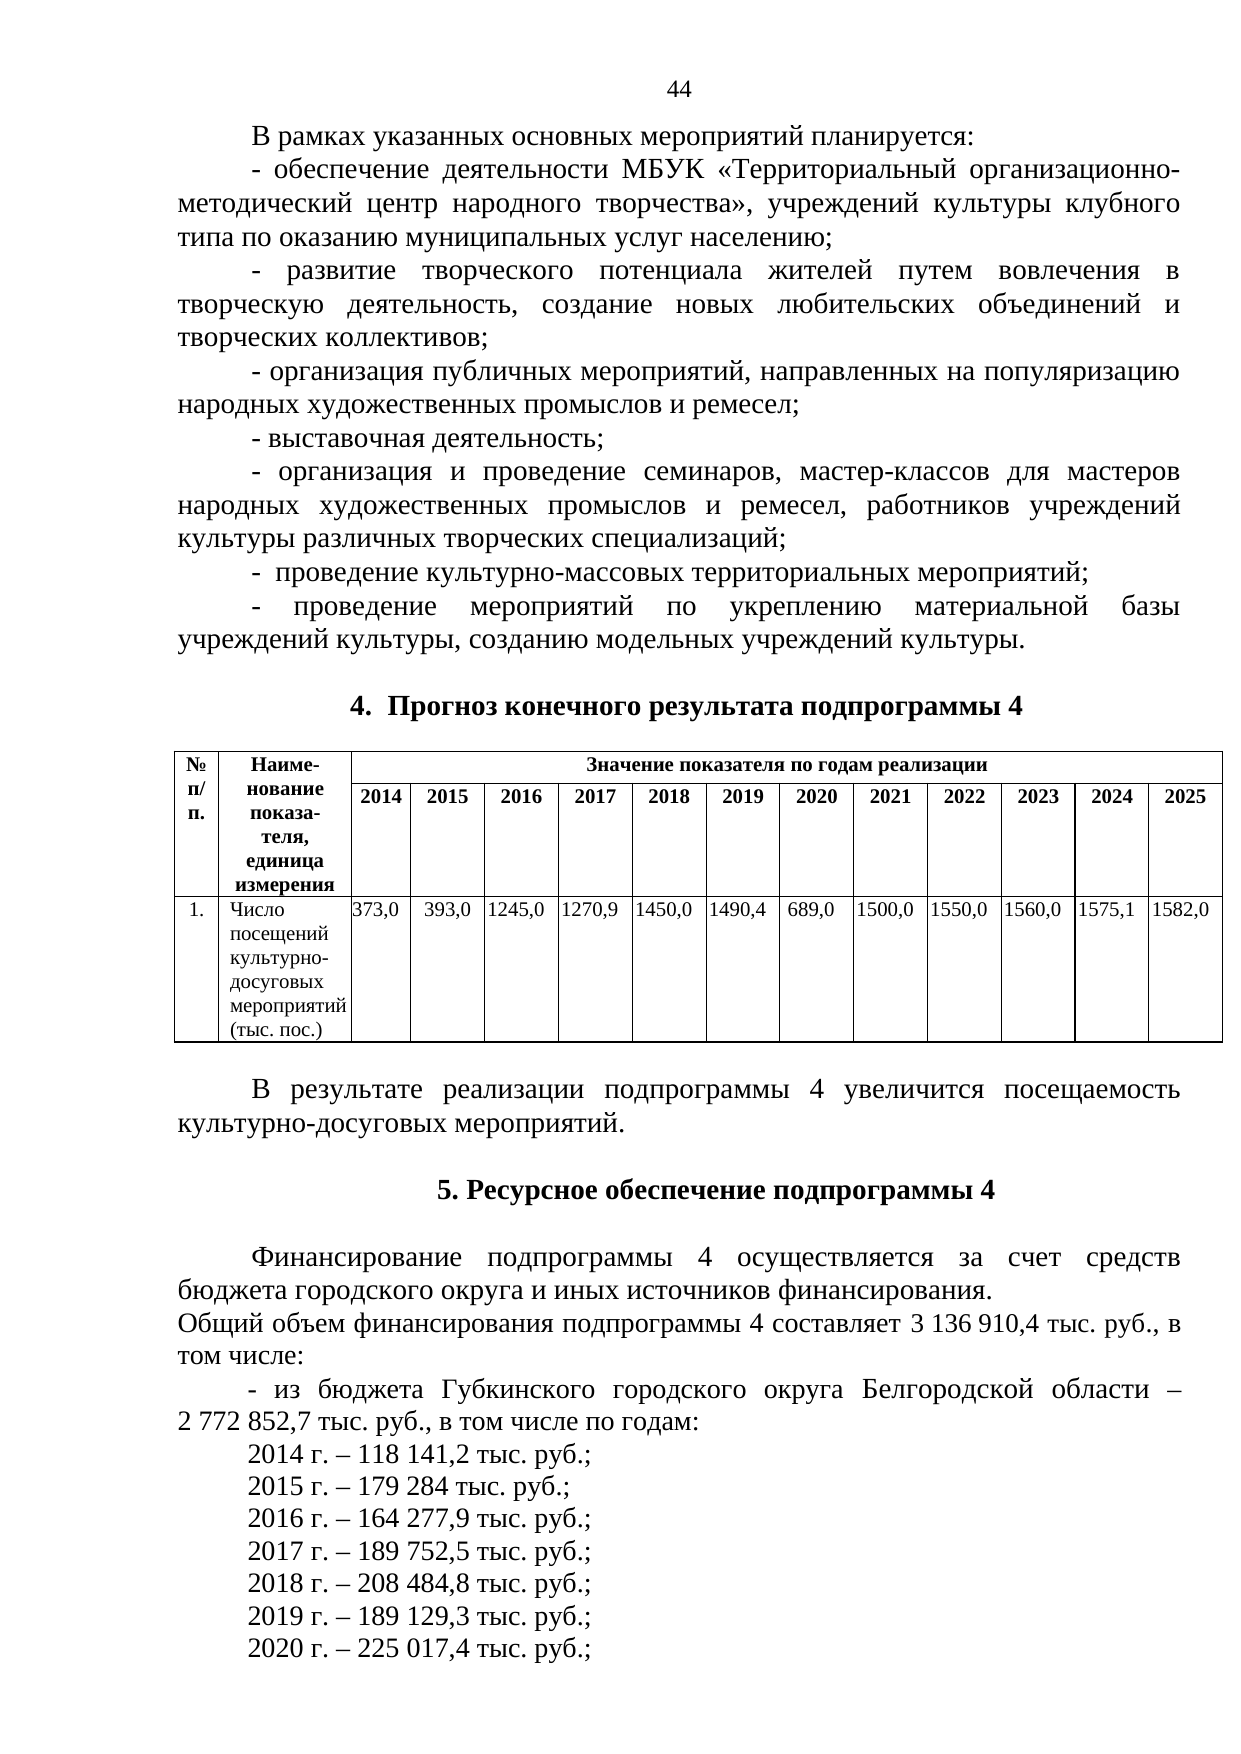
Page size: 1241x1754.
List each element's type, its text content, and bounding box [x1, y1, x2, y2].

table_header № п/п. [175, 752, 218, 896]
text - из бюджета Губкинского городского округа Белгородской области – 2 772 852,7 тыс. руб., в том числе по годам: [177, 1371, 1181, 1437]
table_cell 2018 [633, 784, 706, 896]
table_header Наиме-нование показа-теля, единица измерения [219, 752, 351, 896]
text . – 118 141,2 тыс. руб.; [177, 1437, 1181, 1469]
table_cell 2022 [928, 784, 1001, 896]
text Финансирование подпрограммы 4 осуществляется за счет средств бюджета городского округа и иных источников финансирования. [177, 1239, 1181, 1306]
table_cell 1. [175, 897, 218, 1041]
text 5. Ресурсное обеспечение подпрограммы 4 [177, 1172, 1181, 1205]
table_cell 1500,0 [854, 897, 927, 1041]
table_cell 1245,0 [485, 897, 558, 1041]
table_cell 2014 [352, 784, 410, 896]
table_cell 2023 [1002, 784, 1074, 896]
table_cell 2017 [559, 784, 632, 896]
table_cell 393,0 [411, 897, 484, 1041]
text В рамках указанных основных мероприятий планируется: [177, 118, 1181, 152]
table_cell 1560,0 [1002, 897, 1074, 1041]
text . – 164 277,9 тыс. руб.; [177, 1502, 1181, 1534]
text . – 208 484,8 тыс. руб.; [177, 1566, 1181, 1599]
table_cell 2019 [707, 784, 779, 896]
text . – 189 752,5 тыс. руб.; [177, 1534, 1181, 1566]
text Общий объем финансирования подпрограммы 4 составляет 3 136 910,4 тыс. руб., в том числе: [177, 1306, 1181, 1371]
text В результате реализации подпрограммы 4 увеличится посещаемость культурно-досуговых мероприятий. [177, 1071, 1181, 1138]
table_cell 2025 [1149, 784, 1222, 896]
text - обеспечение деятельности МБУК «Территориальный организационно-методический центр народного творчества», учреждений культуры клубного типа по оказанию муниципальных услуг населению; [177, 152, 1181, 252]
text . – 179 284 тыс. руб.; [177, 1469, 1181, 1502]
table_cell 1575,1 [1076, 897, 1148, 1041]
table_cell 373,0 [352, 897, 410, 1041]
table_cell 2016 [485, 784, 558, 896]
table_cell 1270,9 [559, 897, 632, 1041]
table_cell 2020 [780, 784, 853, 896]
text - организация и проведение семинаров, мастер-классов для мастеров народных художественных промыслов и ремесел, работников учреждений культуры различных творческих специализаций; [177, 453, 1181, 554]
table_cell 1490,4 [707, 897, 779, 1041]
table_cell 2021 [854, 784, 927, 896]
table_header Значение показателя по годам реализации [352, 752, 1222, 783]
text - проведение мероприятий по укреплению материальной базы учреждений культуры, созданию модельных учреждений культуры. [177, 588, 1181, 655]
text - выставочная деятельность; [177, 420, 1181, 453]
text - проведение культурно-массовых территориальных мероприятий; [177, 554, 1181, 588]
table_cell 1450,0 [633, 897, 706, 1041]
table_cell 2015 [411, 784, 484, 896]
list Прогноз конечного результата подпрограммы 4 [192, 688, 1181, 722]
table_cell 2024 [1076, 784, 1148, 896]
table_cell Число посещений культурно-досуговых мероприятий (тыс. пос.) [219, 897, 351, 1041]
text . – 189 129,3 тыс. руб.; [177, 1599, 1181, 1631]
table_cell 689,0 [780, 897, 853, 1041]
text - организация публичных мероприятий, направленных на популяризацию народных художественных промыслов и ремесел; [177, 353, 1181, 420]
table_cell 1582,0 [1149, 897, 1222, 1041]
text - развитие творческого потенциала жителей путем вовлечения в творческую деятельность, создание новых любительских объединений и творческих коллективов; [177, 252, 1181, 353]
table_cell 1550,0 [928, 897, 1001, 1041]
text . – 225 017,4 тыс. руб.; [177, 1631, 1181, 1663]
